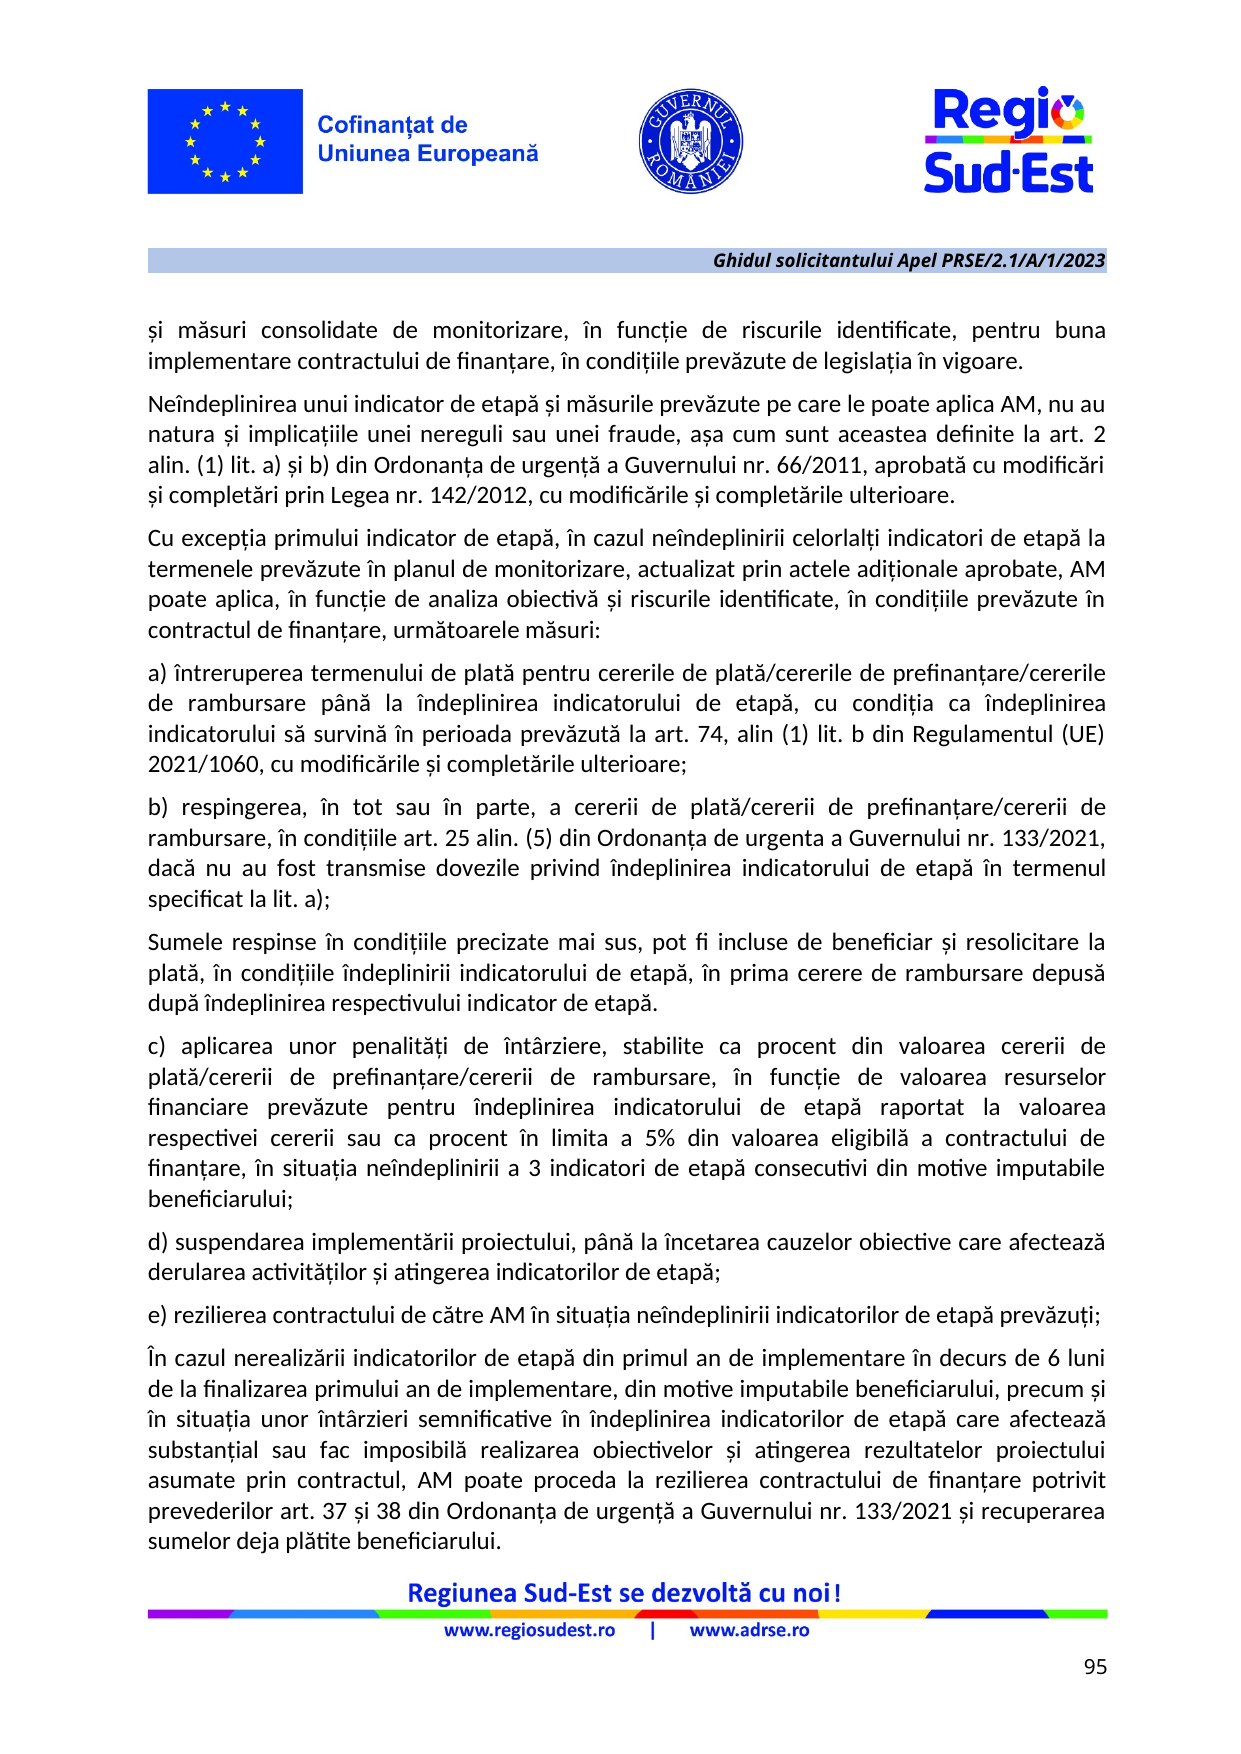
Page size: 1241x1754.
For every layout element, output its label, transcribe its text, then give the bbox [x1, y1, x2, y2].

text a) întreruperea termenului de plată pentru cererile de plată/cererile de prefinanțare/cererile de rambursare până la îndeplinirea indicatorului de etapă, cu condiția ca îndeplinirea indicatorului să survină în perioada prevăzută la art. 74, alin (1) lit. b din Regulamentul (UE) 2021/1060, cu modificările și completările ulterioare; [148, 657, 1107, 779]
text În cazul nerealizării indicatorilor de etapă din primul an de implementare în decurs de 6 luni de la finalizarea primului an de implementare, din motive imputabile beneficiarului, precum și în situația unor întârzieri semnificative în îndeplinirea indicatorilor de etapă care afectează substanțial sau fac imposibilă realizarea obiectivelor și atingerea rezultatelor proiectului asumate prin contractul, AM poate proceda la rezilierea contractului de finanțare potrivit prevederilor art. 37 și 38 din Ordonanța de urgență a Guvernului nr. 133/2021 și recuperarea sumelor deja plătite beneficiarului. [148, 1342, 1107, 1556]
picture [147, 86, 1093, 195]
text b) respingerea, în tot sau în parte, a cererii de plată/cererii de prefinanțare/cererii de rambursare, în condițiile art. 25 alin. (5) din Ordonanța de urgenta a Guvernului nr. 133/2021, dacă nu au fost transmise dovezile privind îndeplinirea indicatorului de etapă în termenul specificat la lit. a); [148, 792, 1107, 914]
text Sumele respinse în condițiile precizate mai sus, pot fi incluse de beneficiar și resolicitare la plată, în condițiile îndeplinirii indicatorului de etapă, în prima cerere de rambursare depusă după îndeplinirea respectivului indicator de etapă. [148, 926, 1107, 1018]
picture [147, 1582, 1108, 1640]
text c) aplicarea unor penalități de întârziere, stabilite ca procent din valoarea cererii de plată/cererii de prefinanțare/cererii de rambursare, în funcție de valoarea resurselor financiare prevăzute pentru îndeplinirea indicatorului de etapă raportat la valoarea respectivei cererii sau ca procent în limita a 5% din valoarea eligibilă a contractului de finanțare, în situația neîndeplinirii a 3 indicatori de etapă consecutivi din motive imputabile beneficiarului; [148, 1030, 1107, 1213]
text d) suspendarea implementării proiectului, până la încetarea cauzelor obiective care afectează derularea activităților și atingerea indicatorilor de etapă; [148, 1226, 1107, 1287]
text Neîndeplinirea unui indicator de etapă și măsurile prevăzute pe care le poate aplica AM, nu au natura și implicațiile unei nereguli sau unei fraude, așa cum sunt aceastea definite la art. 2 alin. (1) lit. a) și b) din Ordonanța de urgență a Guvernului nr. 66/2011, aprobată cu modificări şi completări prin Legea nr. 142/2012, cu modificările și completările ulterioare. [148, 388, 1107, 510]
text e) rezilierea contractului de către AM în situația neîndeplinirii indicatorilor de etapă prevăzuți; [148, 1299, 1107, 1330]
text Cu excepția primului indicator de etapă, în cazul neîndeplinirii celorlalți indicatori de etapă la termenele prevăzute în planul de monitorizare, actualizat prin actele adiționale aprobate, AM poate aplica, în funcție de analiza obiectivă și riscurile identificate, în condițiile prevăzute în contractul de finanțare, următoarele măsuri: [148, 522, 1107, 644]
